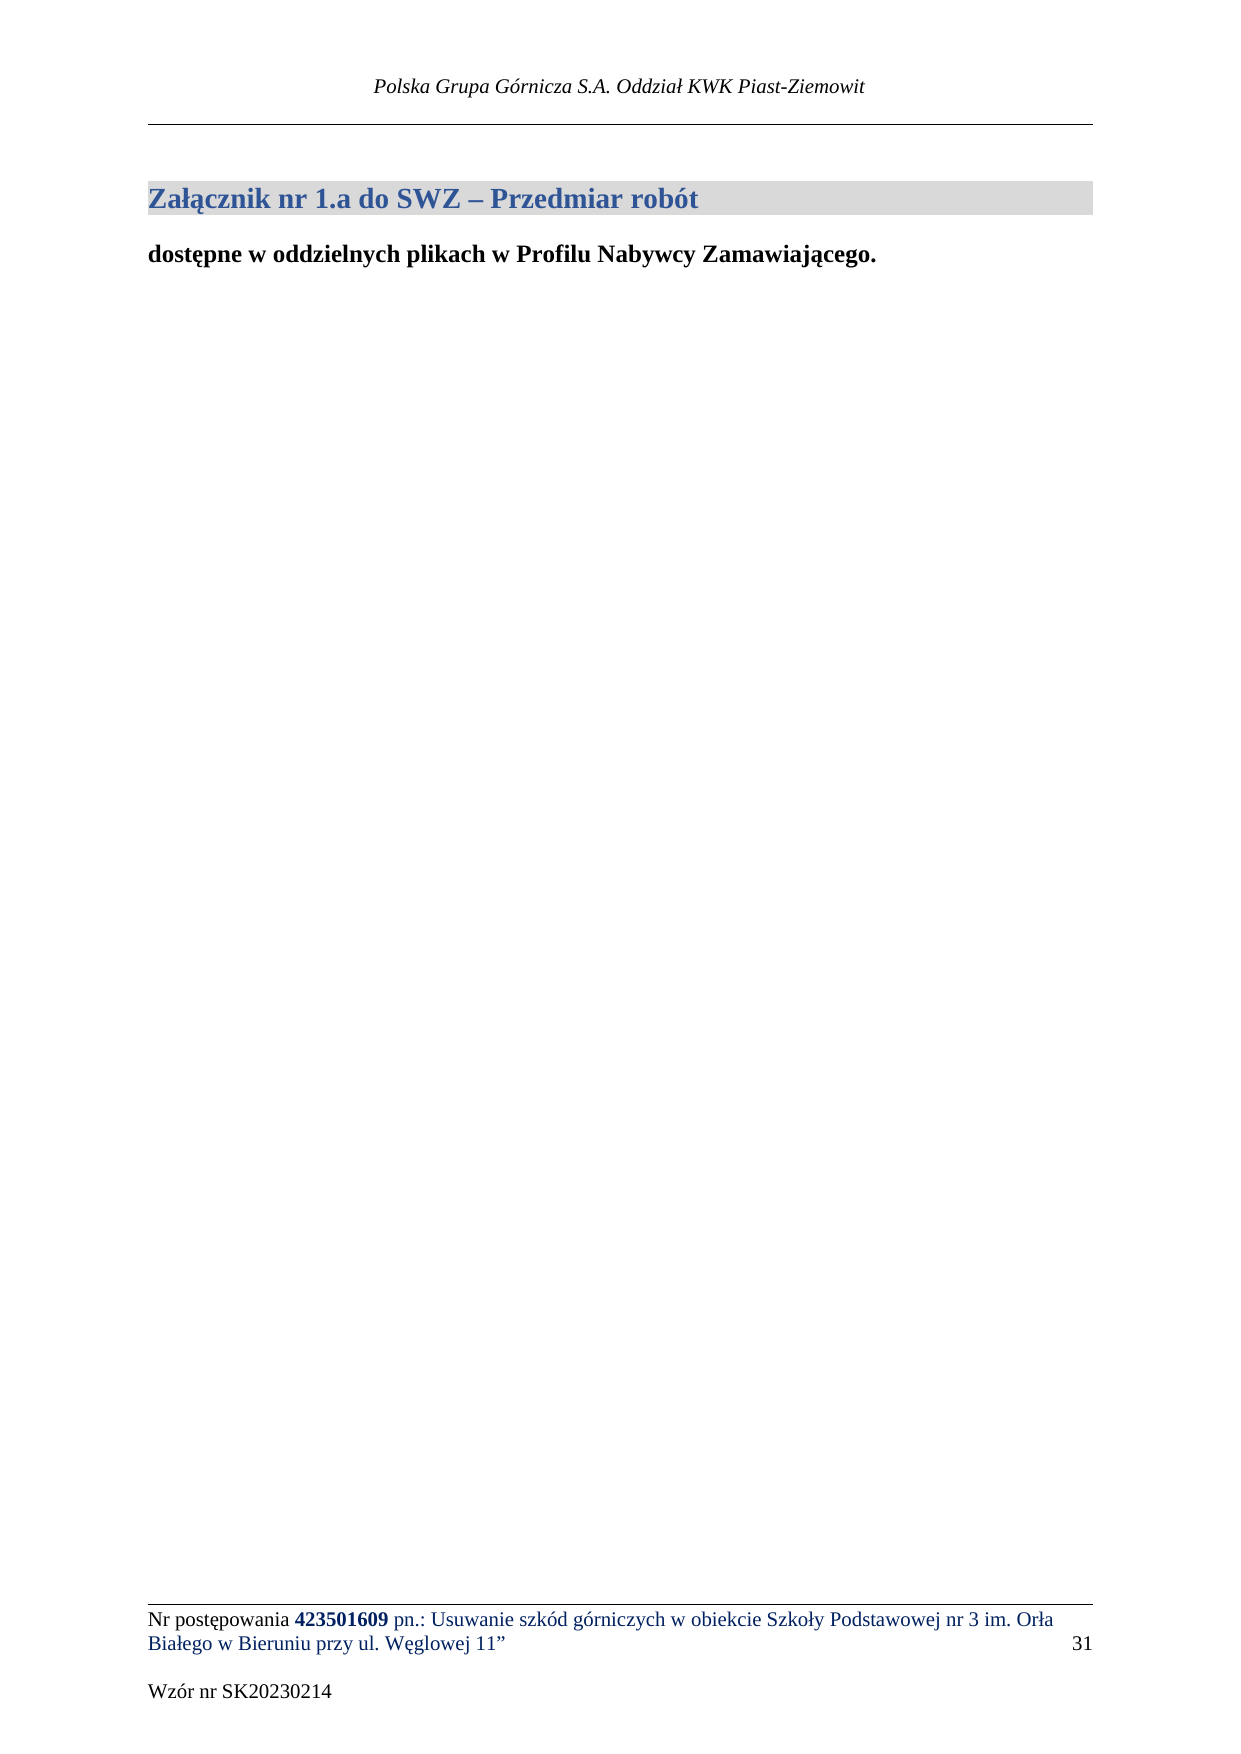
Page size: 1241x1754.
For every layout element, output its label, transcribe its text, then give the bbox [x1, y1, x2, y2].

text dostępne w oddzielnych plikach w Profilu Nabywcy Zamawiającego. [148, 239, 1093, 267]
subtitle Załącznik nr 1.a do SWZ – Przedmiar robót [148, 181, 1093, 215]
